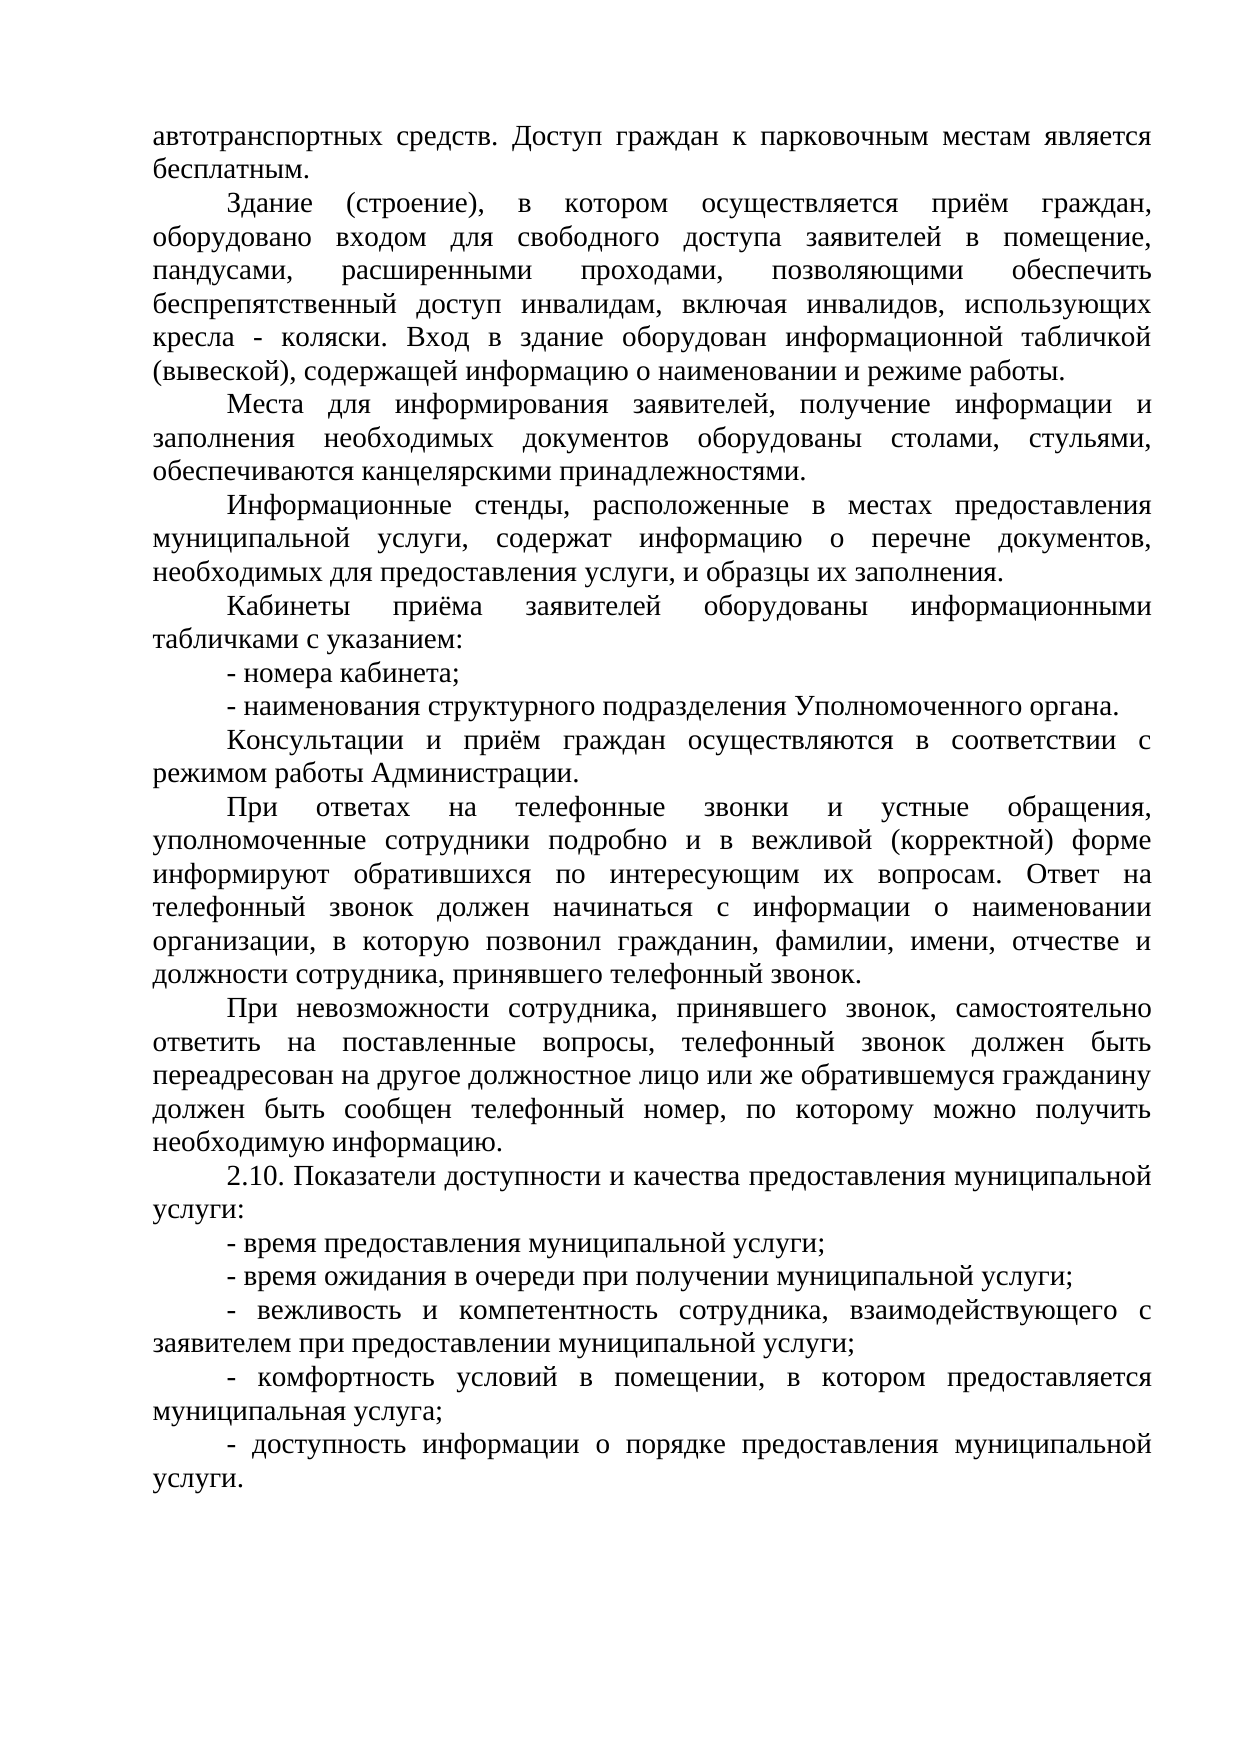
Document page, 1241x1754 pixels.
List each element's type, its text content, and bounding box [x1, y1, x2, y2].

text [152, 118, 1152, 185]
text Информационные стенды, расположенные в местах предоставления муниципальной услуги, содержат информацию о перечне документов, необходимых для предоставления услуги, и образцы их заполнения. [152, 487, 1152, 588]
text - наименования структурного подразделения Уполномоченного органа. [152, 688, 1152, 722]
text Здание (строение), в котором осуществляется приём граждан, оборудовано входом для свободного доступа заявителей в помещение, пандусами, расширенными проходами, позволяющими обеспечить беспрепятственный доступ инвалидам, включая инвалидов, использующих кресла - коляски. Вход в здание оборудован информационной табличкой (вывеской), содержащей информацию о наименовании и режиме работы. [152, 185, 1152, 386]
text 2.10. Показатели доступности и качества предоставления муниципальной услуги: [152, 1158, 1152, 1225]
text Места для информирования заявителей, получение информации и заполнения необходимых документов оборудованы столами, стульями, обеспечиваются канцелярскими принадлежностями. [152, 386, 1152, 487]
text - комфортность условий в помещении, в котором предоставляется муниципальная услуга; [152, 1359, 1152, 1426]
text Кабинеты приёма заявителей оборудованы информационными табличками с указанием: [152, 588, 1152, 655]
text - доступность информации о порядке предоставления муниципальной услуги. [152, 1426, 1152, 1493]
text При невозможности сотрудника, принявшего звонок, самостоятельно ответить на поставленные вопросы, телефонный звонок должен быть переадресован на другое должностное лицо или же обратившемуся гражданину должен быть сообщен телефонный номер, по которому можно получить необходимую информацию. [152, 990, 1152, 1158]
text - время ожидания в очереди при получении муниципальной услуги; [152, 1258, 1152, 1292]
text - номера кабинета; [152, 655, 1152, 688]
text При ответах на телефонные звонки и устные обращения, уполномоченные сотрудники подробно и в вежливой (корректной) форме информируют обратившихся по интересующим их вопросам. Ответ на телефонный звонок должен начинаться с информации о наименовании организации, в которую позвонил гражданин, фамилии, имени, отчестве и должности сотрудника, принявшего телефонный звонок. [152, 789, 1152, 990]
text - вежливость и компетентность сотрудника, взаимодействующего с заявителем при предоставлении муниципальной услуги; [152, 1292, 1152, 1359]
text - время предоставления муниципальной услуги; [152, 1225, 1152, 1258]
text Консультации и приём граждан осуществляются в соответствии с режимом работы Администрации. [152, 722, 1152, 789]
